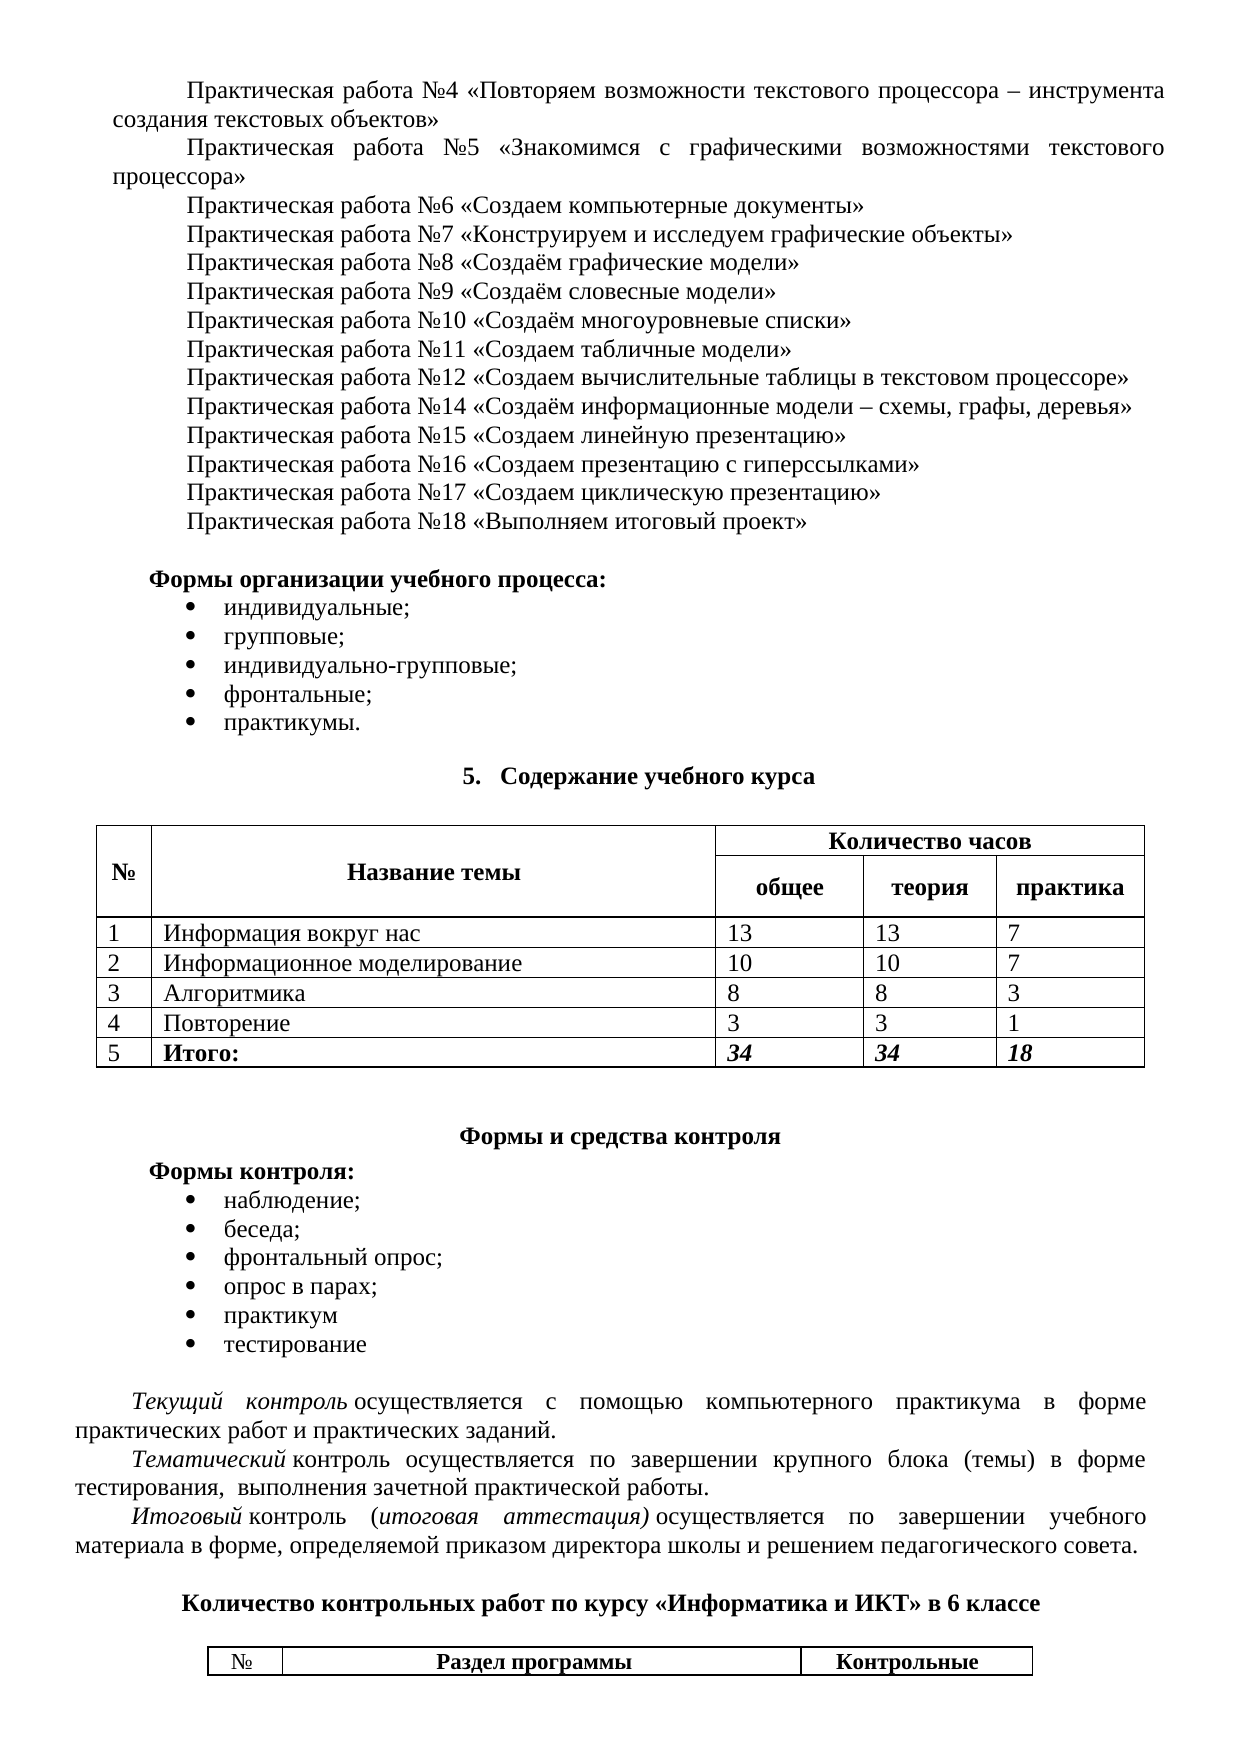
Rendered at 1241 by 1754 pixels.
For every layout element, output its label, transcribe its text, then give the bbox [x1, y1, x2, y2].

table_cell 4 [97, 1008, 151, 1037]
text Практическая работа №14 «Создаём информационные модели – схемы, графы, деревья» [112, 391, 1165, 420]
table_cell 8 [864, 978, 996, 1007]
table_cell 34 [716, 1038, 863, 1066]
table_header № [97, 826, 151, 916]
table_cell Алгоритмика [152, 978, 715, 1007]
text Формы контроля: [75, 1156, 1165, 1185]
table_cell 3 [864, 1008, 996, 1037]
table_cell 3 [716, 1008, 863, 1037]
text Практическая работа №18 «Выполняем итоговый проект» [112, 506, 1165, 535]
table_cell 34 [864, 1038, 996, 1066]
text Практическая работа №10 «Создаём многоуровневые списки» [112, 305, 1165, 334]
text Практическая работа №11 «Создаем табличные модели» [112, 334, 1165, 362]
list практикум [186, 1300, 1165, 1329]
list индивидуальные; [186, 592, 1165, 621]
text Тематический контроль осуществляется по завершении крупного блока (темы) в форме тестирования, выполнения зачетной практической работы. [75, 1444, 1147, 1501]
text Практическая работа №4 «Повторяем возможности текстового процессора – инструмента создания текстовых объектов» [112, 75, 1165, 132]
list беседа; [186, 1214, 1165, 1242]
table_cell 3 [97, 978, 151, 1007]
table_cell 5 [97, 1038, 151, 1066]
text Практическая работа №9 «Создаём словесные модели» [112, 276, 1165, 305]
text Практическая работа №6 «Создаем компьютерные документы» [112, 190, 1165, 219]
table_cell Информация вокруг нас [152, 918, 715, 947]
table_header Название темы [152, 826, 715, 916]
table_cell 3 [997, 978, 1144, 1007]
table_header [802, 1648, 1032, 1674]
text Практическая работа №12 «Создаем вычислительные таблицы в текстовом процессоре» [112, 362, 1165, 391]
text Итоговый контроль (итоговая аттестация) осуществляется по завершении учебного материала в форме, определяемой приказом директора школы и решением педагогического совета. [75, 1501, 1147, 1559]
table_cell общее [716, 856, 863, 916]
text Практическая работа №8 «Создаём графические модели» [112, 247, 1165, 276]
table_cell 7 [997, 918, 1144, 947]
table_cell 13 [864, 918, 996, 947]
table_cell 1 [97, 918, 151, 947]
table_cell Итого: [152, 1038, 715, 1066]
list фронтальные; [186, 679, 1165, 707]
subtitle Формы и средства контроля [75, 1121, 1165, 1150]
text Практическая работа №7 «Конструируем и исследуем графические объекты» [112, 219, 1165, 247]
table_cell 2 [97, 948, 151, 977]
text Практическая работа №17 «Создаем циклическую презентацию» [112, 477, 1165, 506]
table_cell теория [864, 856, 996, 916]
text Формы организации учебного процесса: [75, 564, 1165, 592]
table_cell 10 [864, 948, 996, 977]
table_cell 10 [716, 948, 863, 977]
table_cell 7 [997, 948, 1144, 977]
table_cell Повторение [152, 1008, 715, 1037]
table_cell 18 [997, 1038, 1144, 1066]
table_cell 13 [716, 918, 863, 947]
list практикумы. [186, 707, 1165, 736]
subtitle Содержание учебного курса [112, 761, 1165, 790]
list фронтальный опрос; [186, 1242, 1165, 1271]
table_cell 8 [716, 978, 863, 1007]
table_header № п/п [209, 1648, 282, 1674]
table_header Раздел программы [283, 1648, 800, 1674]
table_cell Информационное моделирование [152, 948, 715, 977]
list групповые; [186, 621, 1165, 650]
text Количество контрольных работ по курсу «Информатика и ИКТ» в 6 классе [75, 1588, 1147, 1617]
table_cell 1 [997, 1008, 1144, 1037]
list опрос в парах; [186, 1271, 1165, 1300]
text Практическая работа №5 «Знакомимся с графическими возможностями текстового процессора» [112, 132, 1165, 190]
text Текущий контроль осуществляется с помощью компьютерного практикума в форме практических работ и практических заданий. [75, 1386, 1147, 1444]
list индивидуально-групповые; [186, 650, 1165, 679]
list тестирование [186, 1329, 1165, 1357]
table_cell практика [997, 856, 1144, 916]
list наблюдение; [186, 1185, 1165, 1214]
table_header Количество часов [716, 826, 1144, 855]
text Практическая работа №15 «Создаем линейную презентацию» [112, 420, 1165, 449]
text Практическая работа №16 «Создаем презентацию с гиперссылками» [112, 449, 1165, 477]
